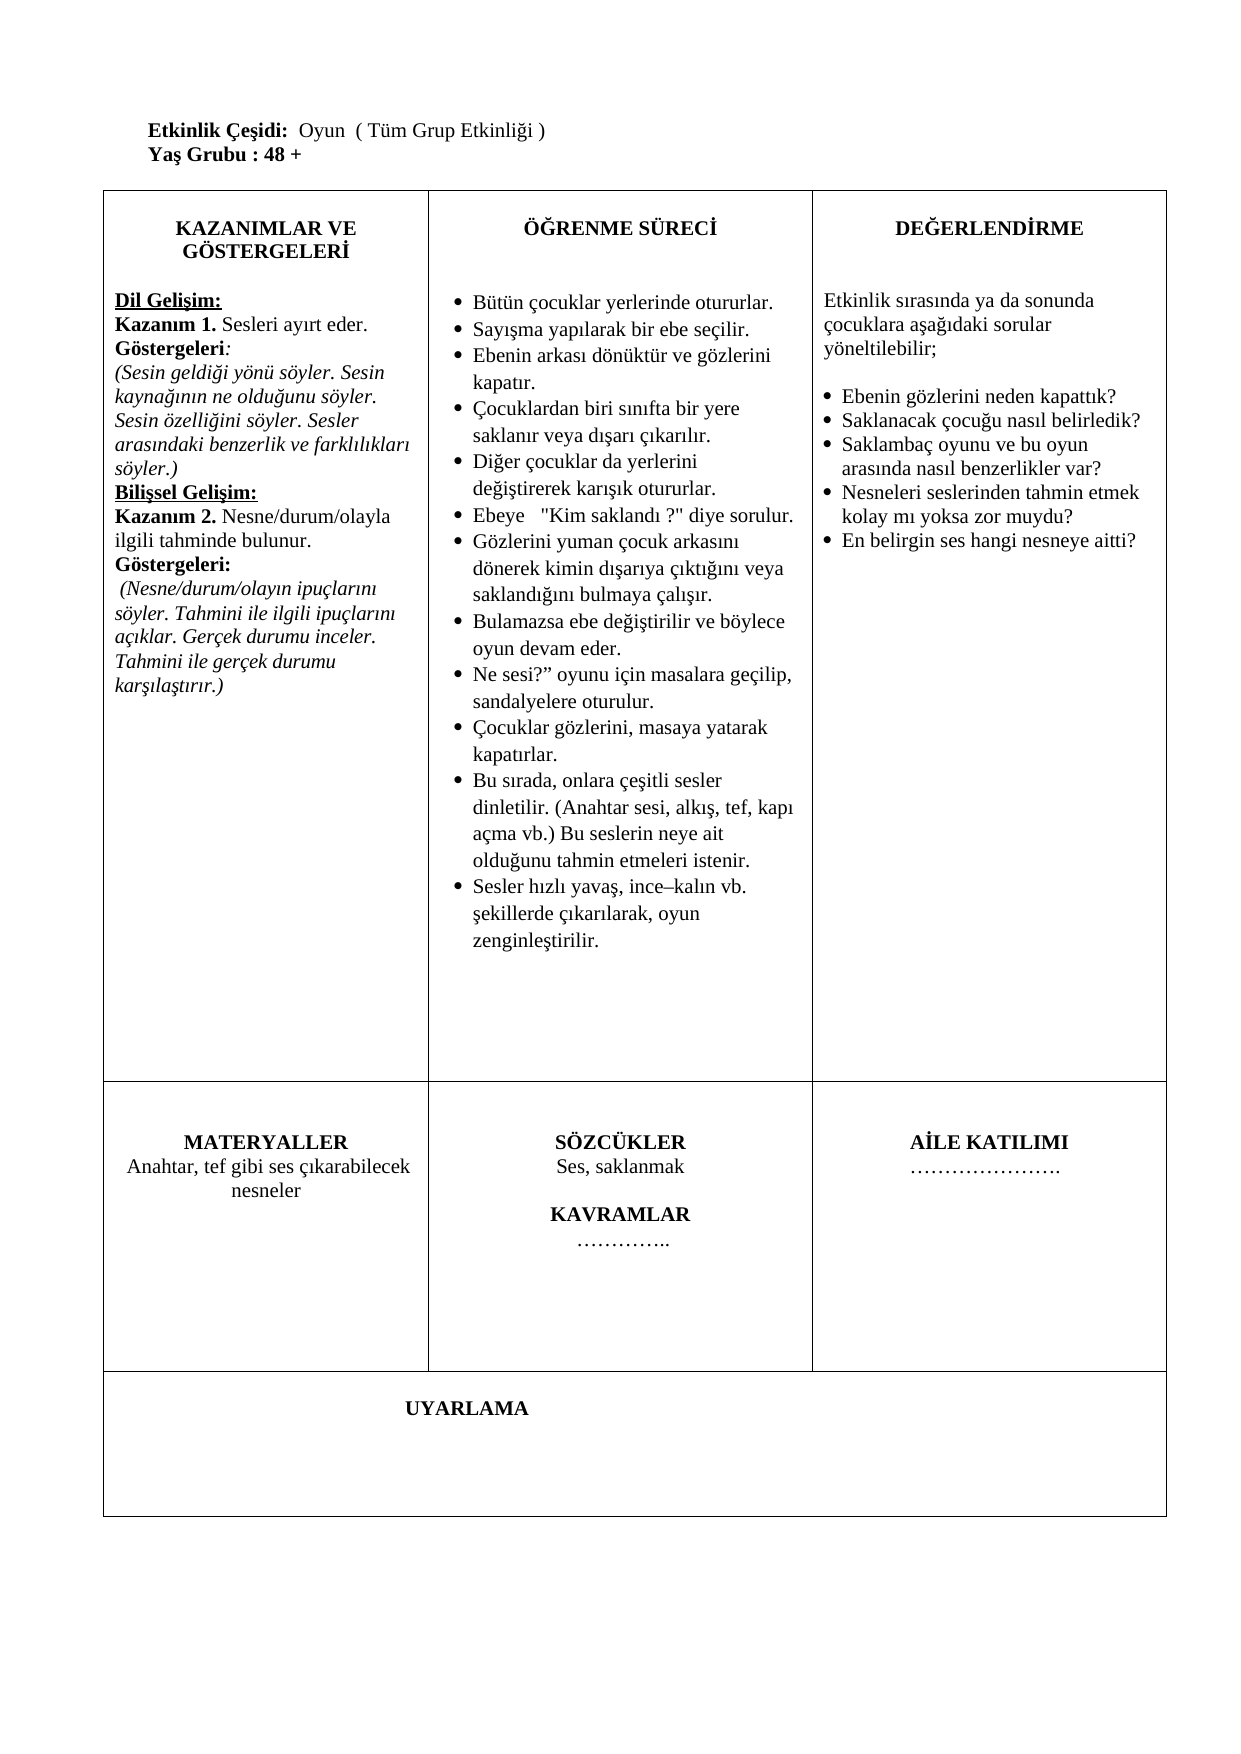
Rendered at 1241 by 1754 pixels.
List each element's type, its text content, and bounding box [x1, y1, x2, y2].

table_header ÖĞRENME SÜRECİ Bütün çocuklar yerlerinde otururlar. Sayışma yapılarak bir ebe seçilir. Ebenin arkası dönüktür ve gözlerini kapatır. Çocuklardan biri sınıfta bir yere saklanır veya dışarı çıkarılır. Diğer çocuklar da yerlerini değiştirerek karışık otururlar. Ebeye "Kim saklandı ?" diye sorulur. Gözlerini yuman çocuk arkasını dönerek kimin dışarıya çıktığını veya saklandığını bulmaya çalışır. Bulamazsa ebe değiştirilir ve böylece oyun devam eder. Ne sesi?” oyunu için masalara geçilip, sandalyelere oturulur. Çocuklar gözlerini, masaya yatarak kapatırlar. Bu sırada, onlara çeşitli sesler dinletilir. (Anahtar sesi, alkış, tef, kapı açma vb.) Bu seslerin neye ait olduğunu tahmin etmeleri istenir. Sesler hızlı yavaş, ince–kalın vb. şekillerde çıkarılarak, oyun zenginleştirilir. [429, 191, 812, 1081]
table_cell MATERYALLER Anahtar, tef gibi ses çıkarabilecek nesneler [104, 1082, 428, 1371]
table_header KAZANIMLAR VE GÖSTERGELERİ Dil Gelişim: Kazanım 1. Sesleri ayırt eder. Göstergeleri: (Sesin geldiği yönü söyler. Sesin kaynağının ne olduğunu söyler. Sesin özelliğini söyler. Sesler arasındaki benzerlik ve farklılıkları söyler.) Bilişsel Gelişim: Kazanım 2. Nesne/durum/olayla ilgili tahminde bulunur. Göstergeleri: (Nesne/durum/olayın ipuçlarını söyler. Tahmini ile ilgili ipuçlarını açıklar. Gerçek durumu inceler. Tahmini ile gerçek durumu karşılaştırır.) [104, 191, 428, 1081]
table_cell [812, 1372, 1166, 1516]
table_header DEĞERLENDİRME Etkinlik sırasında ya da sonunda çocuklara aşağıdaki sorular yöneltilebilir; Ebenin gözlerini neden kapattık? Saklanacak çocuğu nasıl belirledik? Saklambaç oyunu ve bu oyun arasında nasıl benzerlikler var? Nesneleri seslerinden tahmin etmek kolay mı yoksa zor muydu? En belirgin ses hangi nesneye aitti? [813, 191, 1166, 1081]
table_cell UYARLAMA [104, 1372, 812, 1516]
text Yaş Grubu : 48 + [148, 142, 1092, 166]
table_cell SÖZCÜKLER Ses, saklanmak KAVRAMLAR ………….. [429, 1082, 812, 1371]
table_cell AİLE KATILIMI …………………. [813, 1082, 1166, 1371]
text Etkinlik Çeşidi: Oyun ( Tüm Grup Etkinliği ) [148, 118, 1092, 142]
